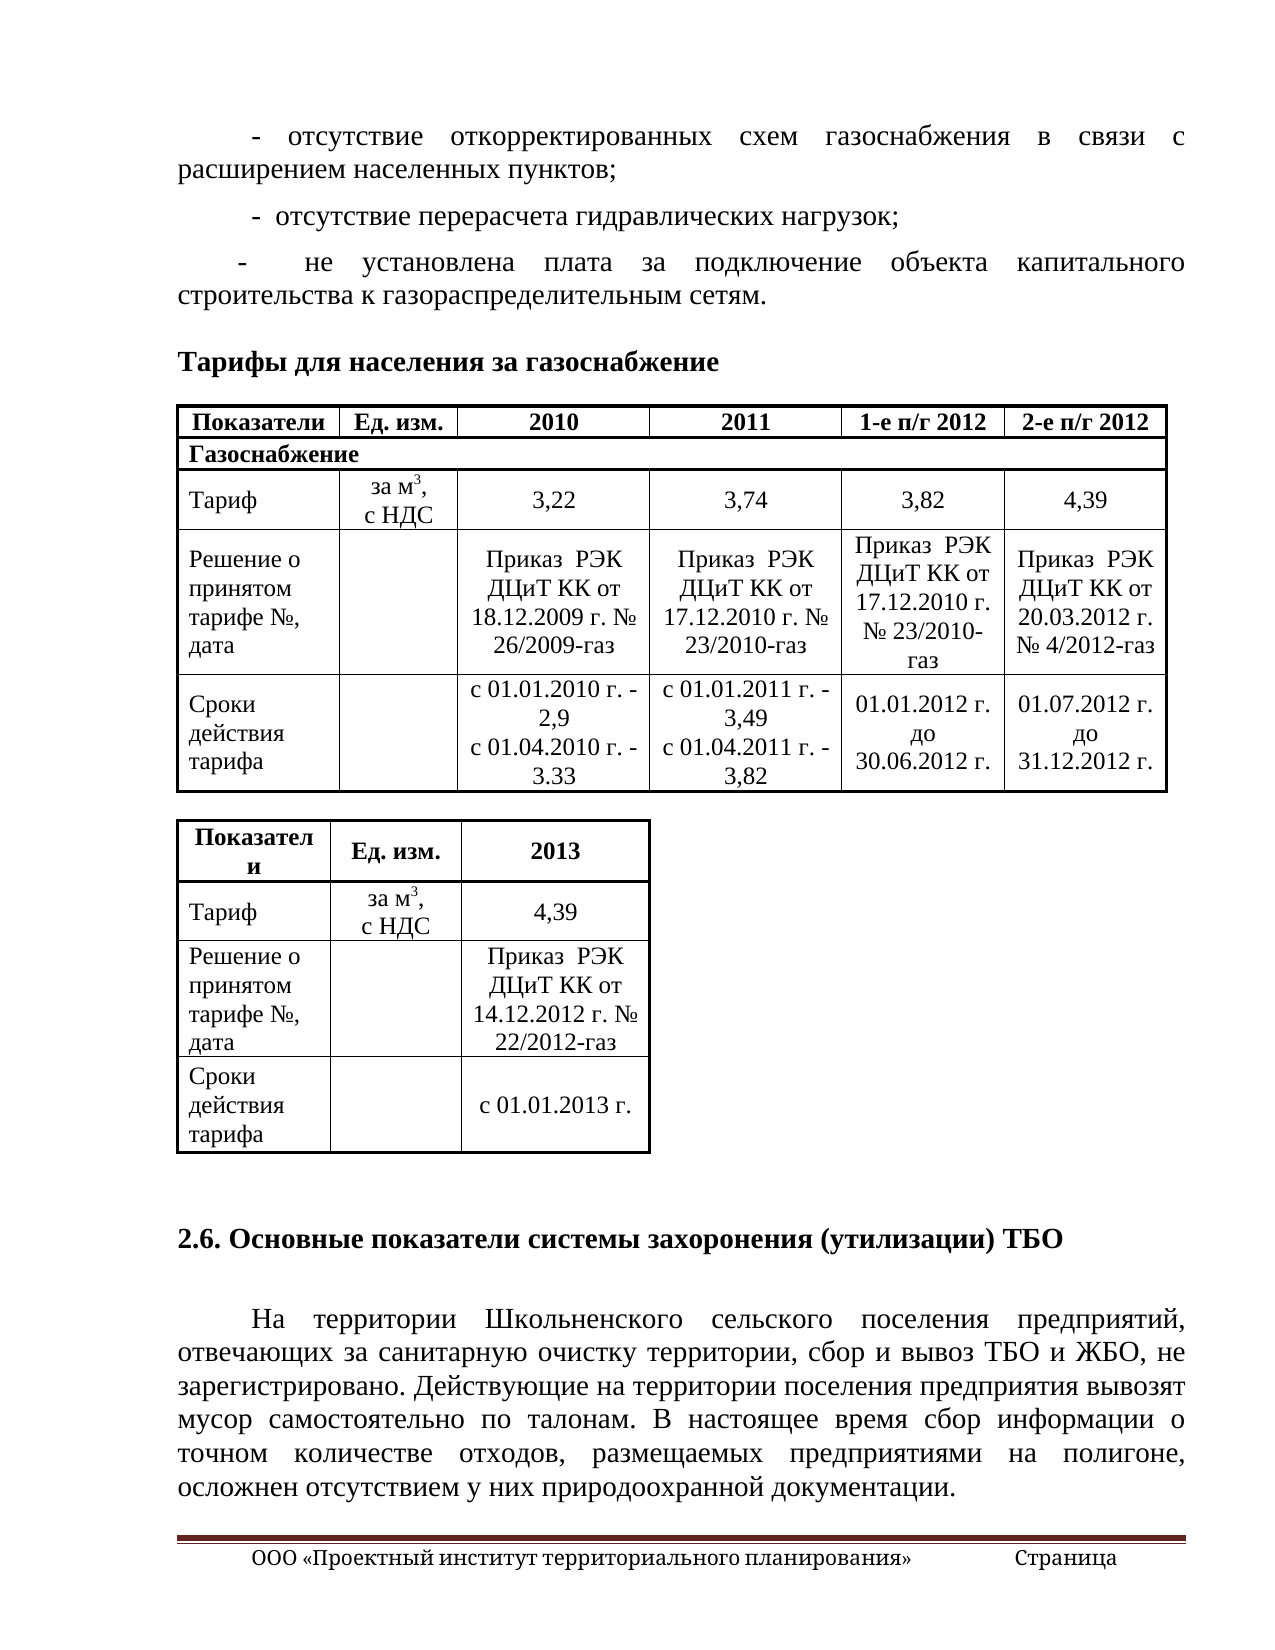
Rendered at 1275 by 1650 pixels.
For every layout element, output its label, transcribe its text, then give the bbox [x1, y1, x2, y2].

table_header 2010 [458, 408, 649, 436]
table_cell [331, 941, 461, 1056]
table_cell Тариф [179, 883, 330, 940]
table_cell [340, 530, 457, 673]
table_header 2013 [462, 822, 648, 879]
table_header 1-е п/г 2012 [842, 408, 1004, 436]
table_cell 4,39 [1005, 471, 1165, 529]
table_cell 01.07.2012 г. до 31.12.2012 г. [1005, 675, 1165, 789]
table_header Показатели [179, 408, 339, 436]
table_cell за м3, с НДС [331, 883, 461, 940]
text - не установлена плата за подключение объекта капитального строительства к газораспределительным сетям. [177, 244, 1186, 311]
table_cell с 01.01.2011 г. -3,49 с 01.04.2011 г. -3,82 [650, 675, 841, 789]
table_cell 3,82 [842, 471, 1004, 529]
table_cell 01.01.2012 г. до 30.06.2012 г. [842, 675, 1004, 789]
table_header Ед. изм. [331, 822, 461, 879]
table_cell 3,74 [650, 471, 841, 529]
table_cell Тариф [179, 471, 339, 529]
table_cell Приказ РЭК ДЦиТ КК от 17.12.2010 г. № 23/2010-газ [842, 530, 1004, 673]
table_cell Приказ РЭК ДЦиТ КК от 14.12.2012 г. № 22/2012-газ [462, 941, 648, 1056]
table_cell с 01.01.2010 г. -2,9 с 01.04.2010 г. -3.33 [458, 675, 649, 789]
table_cell 3,22 [458, 471, 649, 529]
table_cell Решение о принятом тарифе №, дата [179, 941, 330, 1056]
table_cell Приказ РЭК ДЦиТ КК от 18.12.2009 г. № 26/2009-газ [458, 530, 649, 673]
table_cell [340, 675, 457, 789]
table_cell Сроки действия тарифа [179, 1057, 330, 1151]
text - отсутствие перерасчета гидравлических нагрузок; [177, 198, 1186, 231]
table_cell Приказ РЭК ДЦиТ КК от 20.03.2012 г. № 4/2012-газ [1005, 530, 1165, 673]
table_cell Решение о принятом тарифе №, дата [179, 530, 339, 673]
text - отсутствие откорректированных схем газоснабжения в связи с расширением населенных пунктов; [177, 118, 1186, 185]
text На территории Школьненского сельского поселения предприятий, отвечающих за санитарную очистку территории, сбор и вывоз ТБО и ЖБО, не зарегистрировано. Действующие на территории поселения предприятия вывозят мусор самостоятельно по талонам. В настоящее время сбор информации о точном количестве отходов, размещаемых предприятиями на полигоне, осложнен отсутствием у них природоохранной документации. [177, 1301, 1186, 1502]
subtitle Тарифы для населения за газоснабжение [177, 344, 1186, 378]
table_cell [331, 1057, 461, 1151]
table_cell Газоснабжение [179, 439, 1165, 468]
table_cell за м3, с НДС [340, 471, 457, 529]
table_header 2-е п/г 2012 [1005, 408, 1165, 436]
table_header Ед. изм. [340, 408, 457, 436]
subtitle 2.6. Основные показатели системы захоронения (утилизации) ТБО [177, 1221, 1186, 1255]
table_header Показатели [179, 822, 330, 879]
table_cell с 01.01.2013 г. [462, 1057, 648, 1151]
table_cell 4,39 [462, 883, 648, 940]
table_cell Приказ РЭК ДЦиТ КК от 17.12.2010 г. № 23/2010-газ [650, 530, 841, 673]
table_header 2011 [650, 408, 841, 436]
table_cell Сроки действия тарифа [179, 675, 339, 789]
